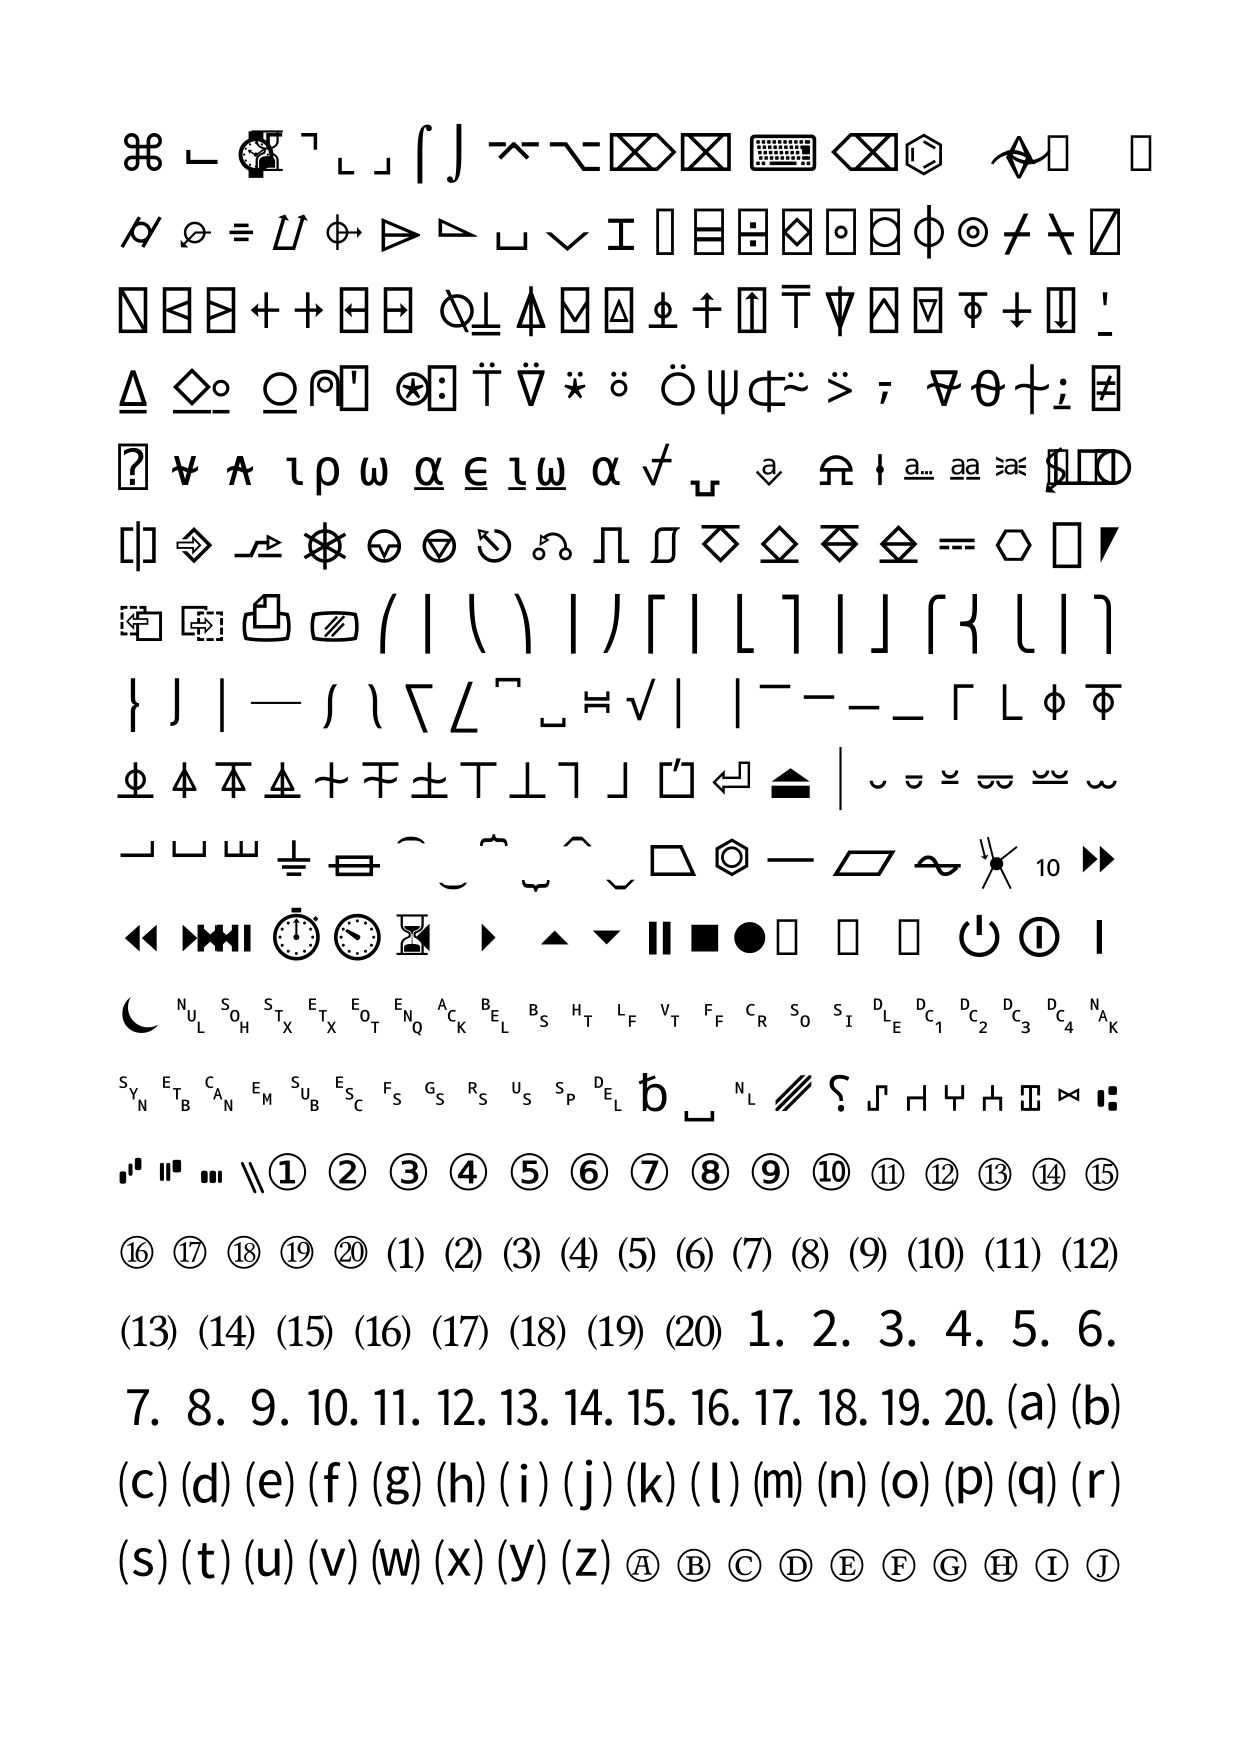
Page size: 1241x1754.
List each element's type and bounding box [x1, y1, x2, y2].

text [118, 118, 1122, 1596]
